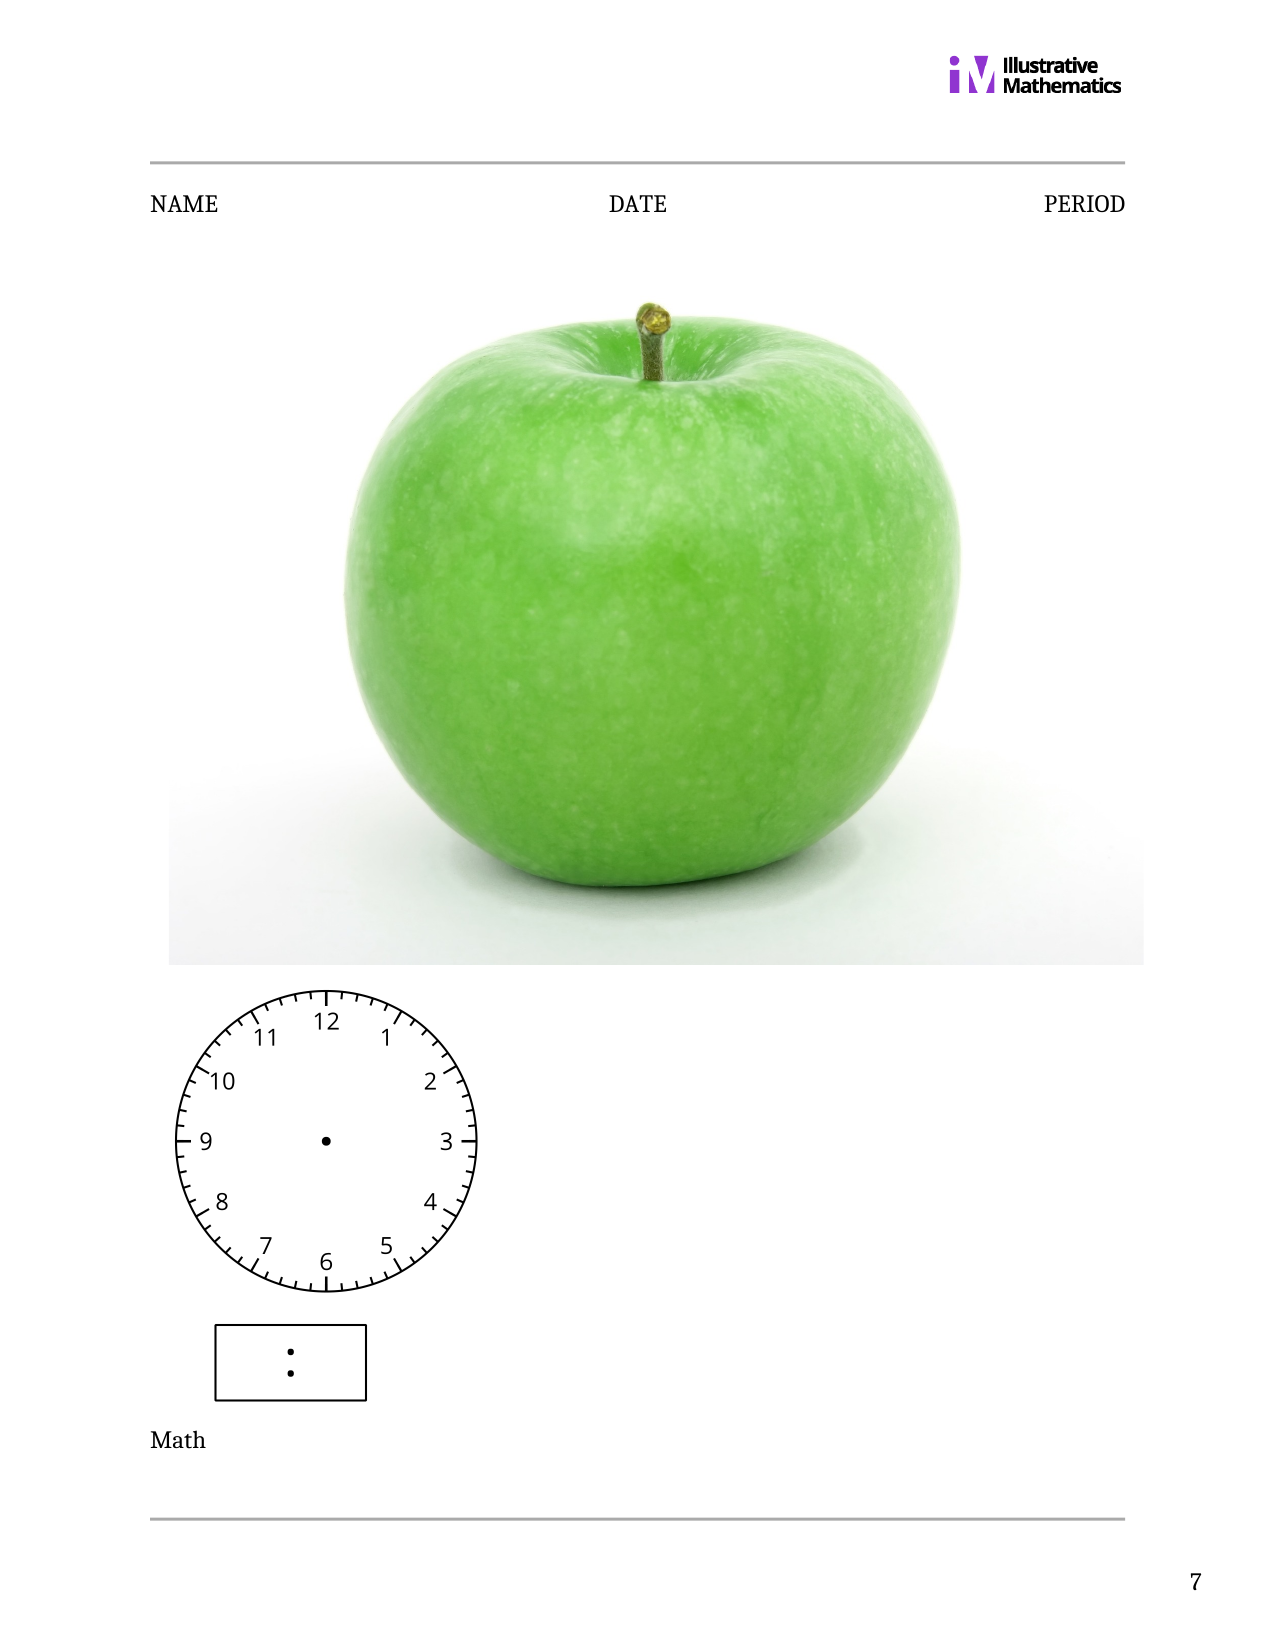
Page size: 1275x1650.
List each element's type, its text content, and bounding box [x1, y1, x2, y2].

picture [168, 983, 484, 1299]
text Math [150, 1426, 1125, 1455]
picture [168, 1317, 413, 1408]
picture [949, 55, 1121, 93]
picture [168, 247, 1144, 965]
